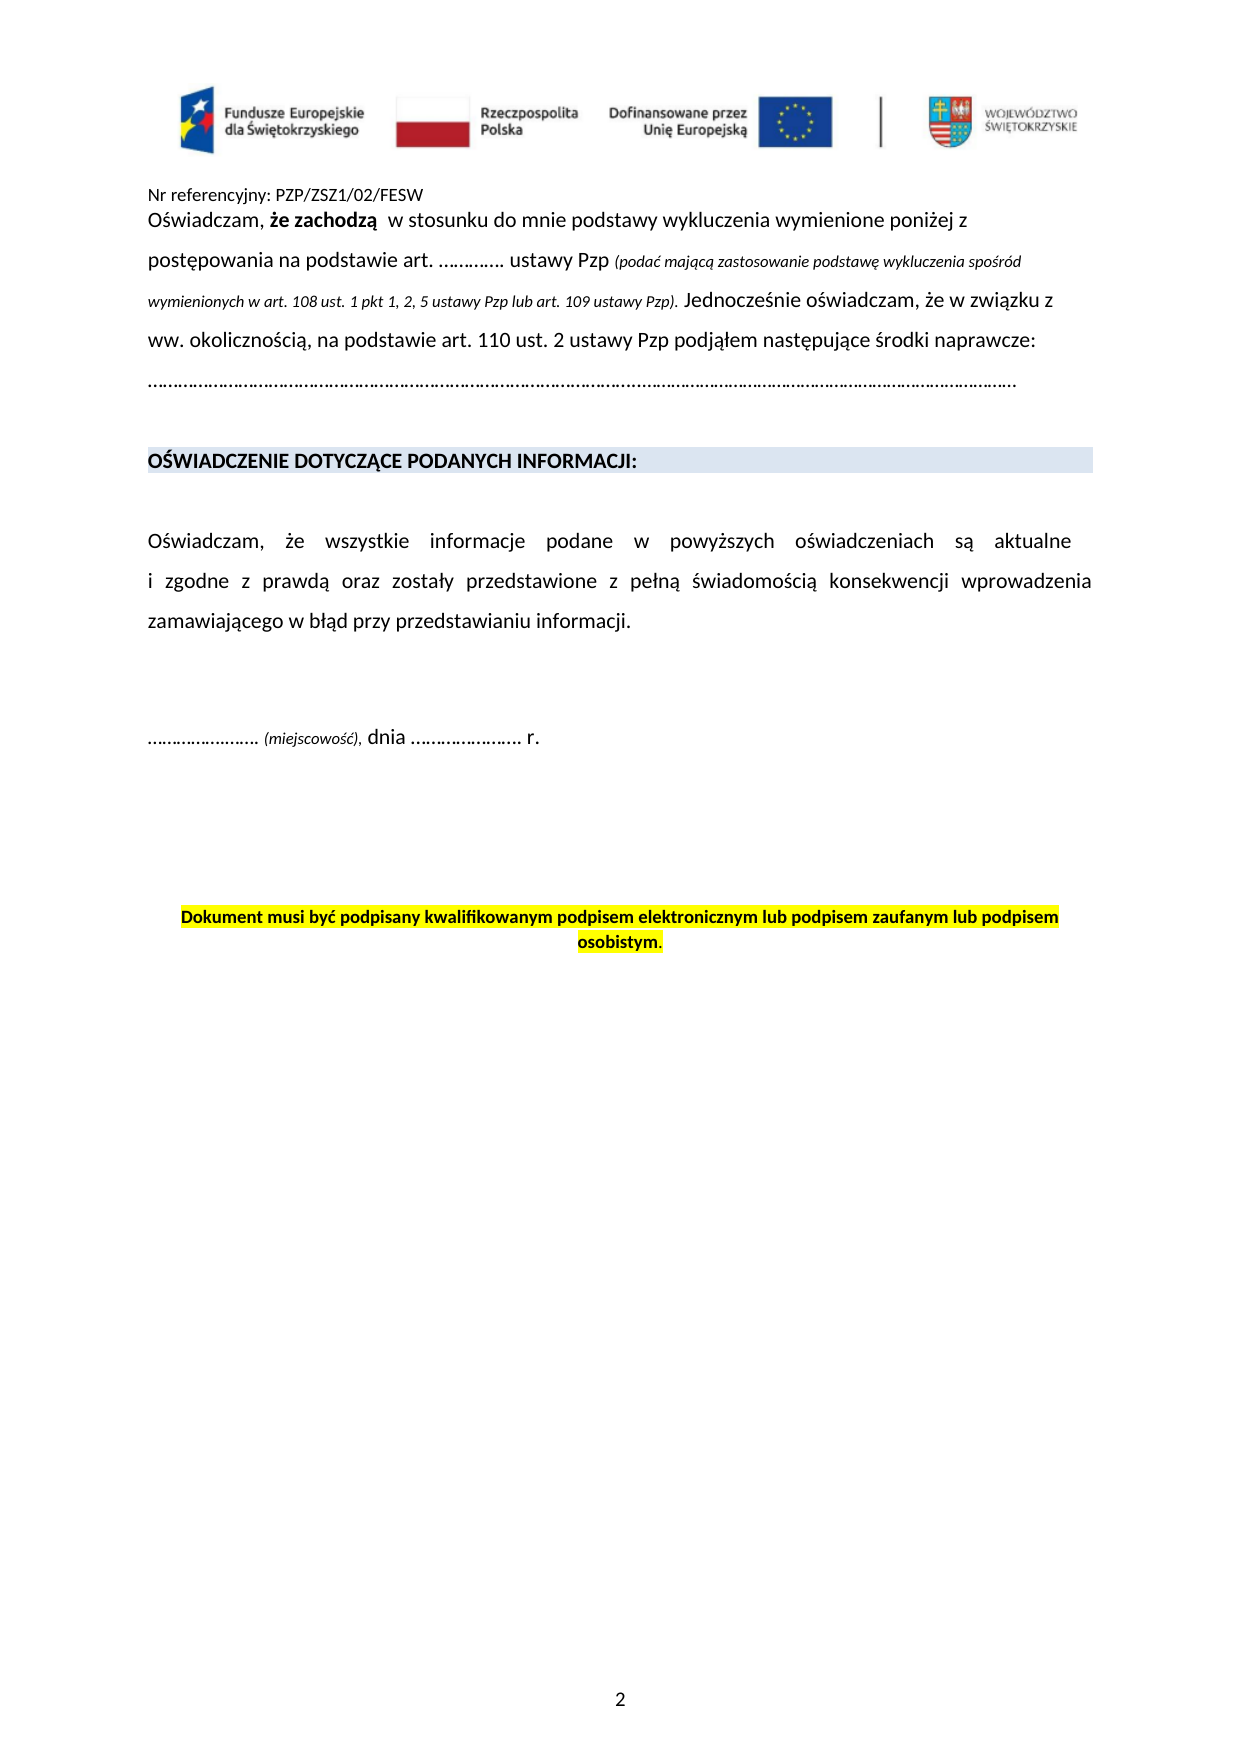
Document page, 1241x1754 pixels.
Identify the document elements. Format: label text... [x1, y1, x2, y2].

text Oświadczam, że wszystkie informacje podane w powyższych oświadczeniach są aktualne i zgodne z prawdą oraz zostały przedstawione z pełną świadomością konsekwencji wprowadzenia zamawiającego w błąd przy przedstawianiu informacji. [148, 527, 1093, 633]
text Oświadczam, że zachodzą w stosunku do mnie podstawy wykluczenia wymienione poniżej z postępowania na podstawie art. …………. ustawy Pzp (podać mającą zastosowanie podstawę wykluczenia spośród wymienionych w art. 108 ust. 1 pkt 1, 2, 5 ustawy Pzp lub art. 109 ustawy Pzp). Jednocześnie oświadczam, że w związku z ww. okolicznością, na podstawie art. 110 ust. 2 ustawy Pzp podjąłem następujące środki naprawcze: ……………………………………………………………………………………..…………………………………………………………………… [148, 206, 1093, 393]
text OŚWIADCZENIE DOTYCZĄCE PODANYCH INFORMACJI: [148, 447, 1093, 473]
picture [147, 44, 1117, 168]
text Dokument musi być podpisany kwalifikowanym podpisem elektronicznym lub podpisem zaufanym lub podpisem osobistym. [148, 905, 1093, 953]
text …………….……. (miejscowość), dnia …………………. r. [148, 723, 1093, 750]
